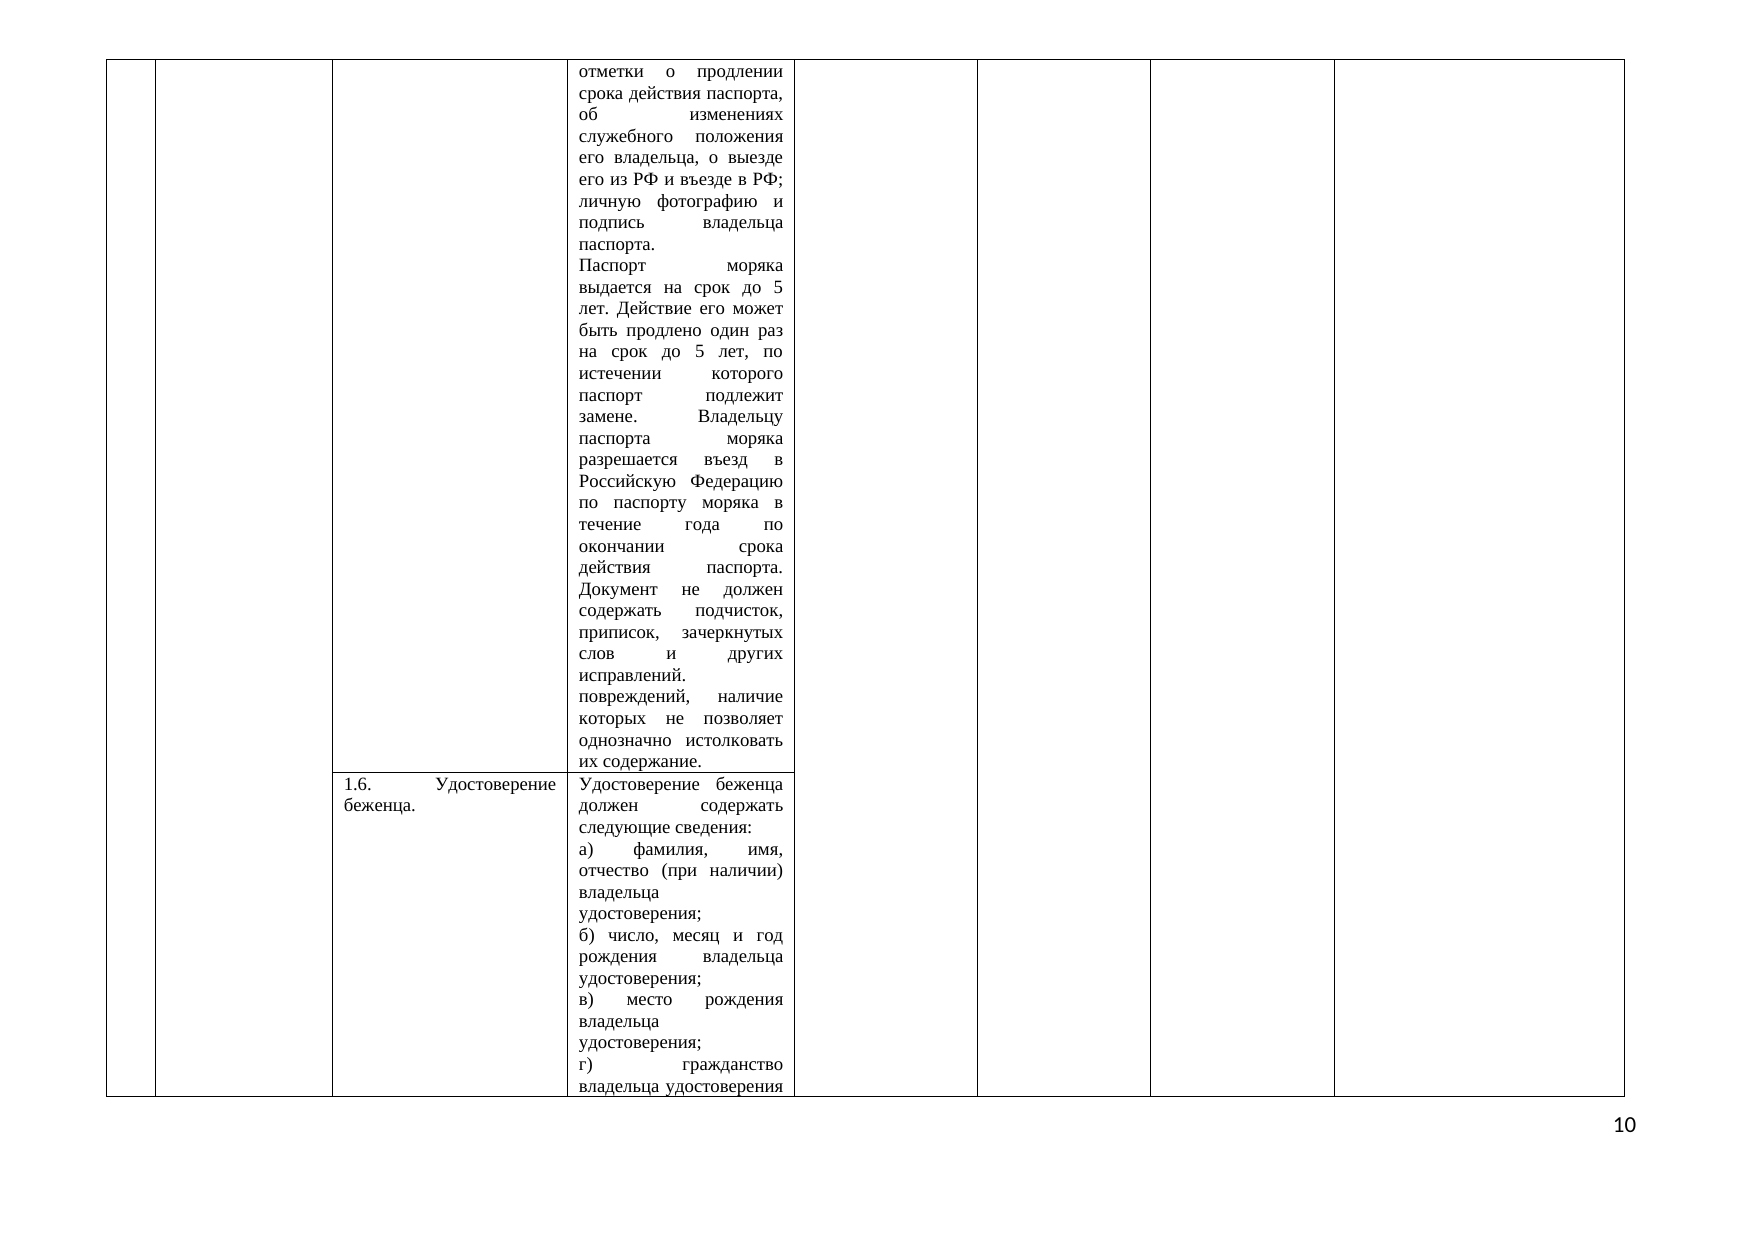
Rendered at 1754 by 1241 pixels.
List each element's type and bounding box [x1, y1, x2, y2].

table_cell [333, 773, 567, 1096]
table_cell [333, 60, 567, 772]
table_cell [1335, 60, 1624, 1096]
table_cell [1151, 60, 1334, 1096]
table_cell [568, 773, 794, 1096]
table_cell [568, 60, 794, 772]
